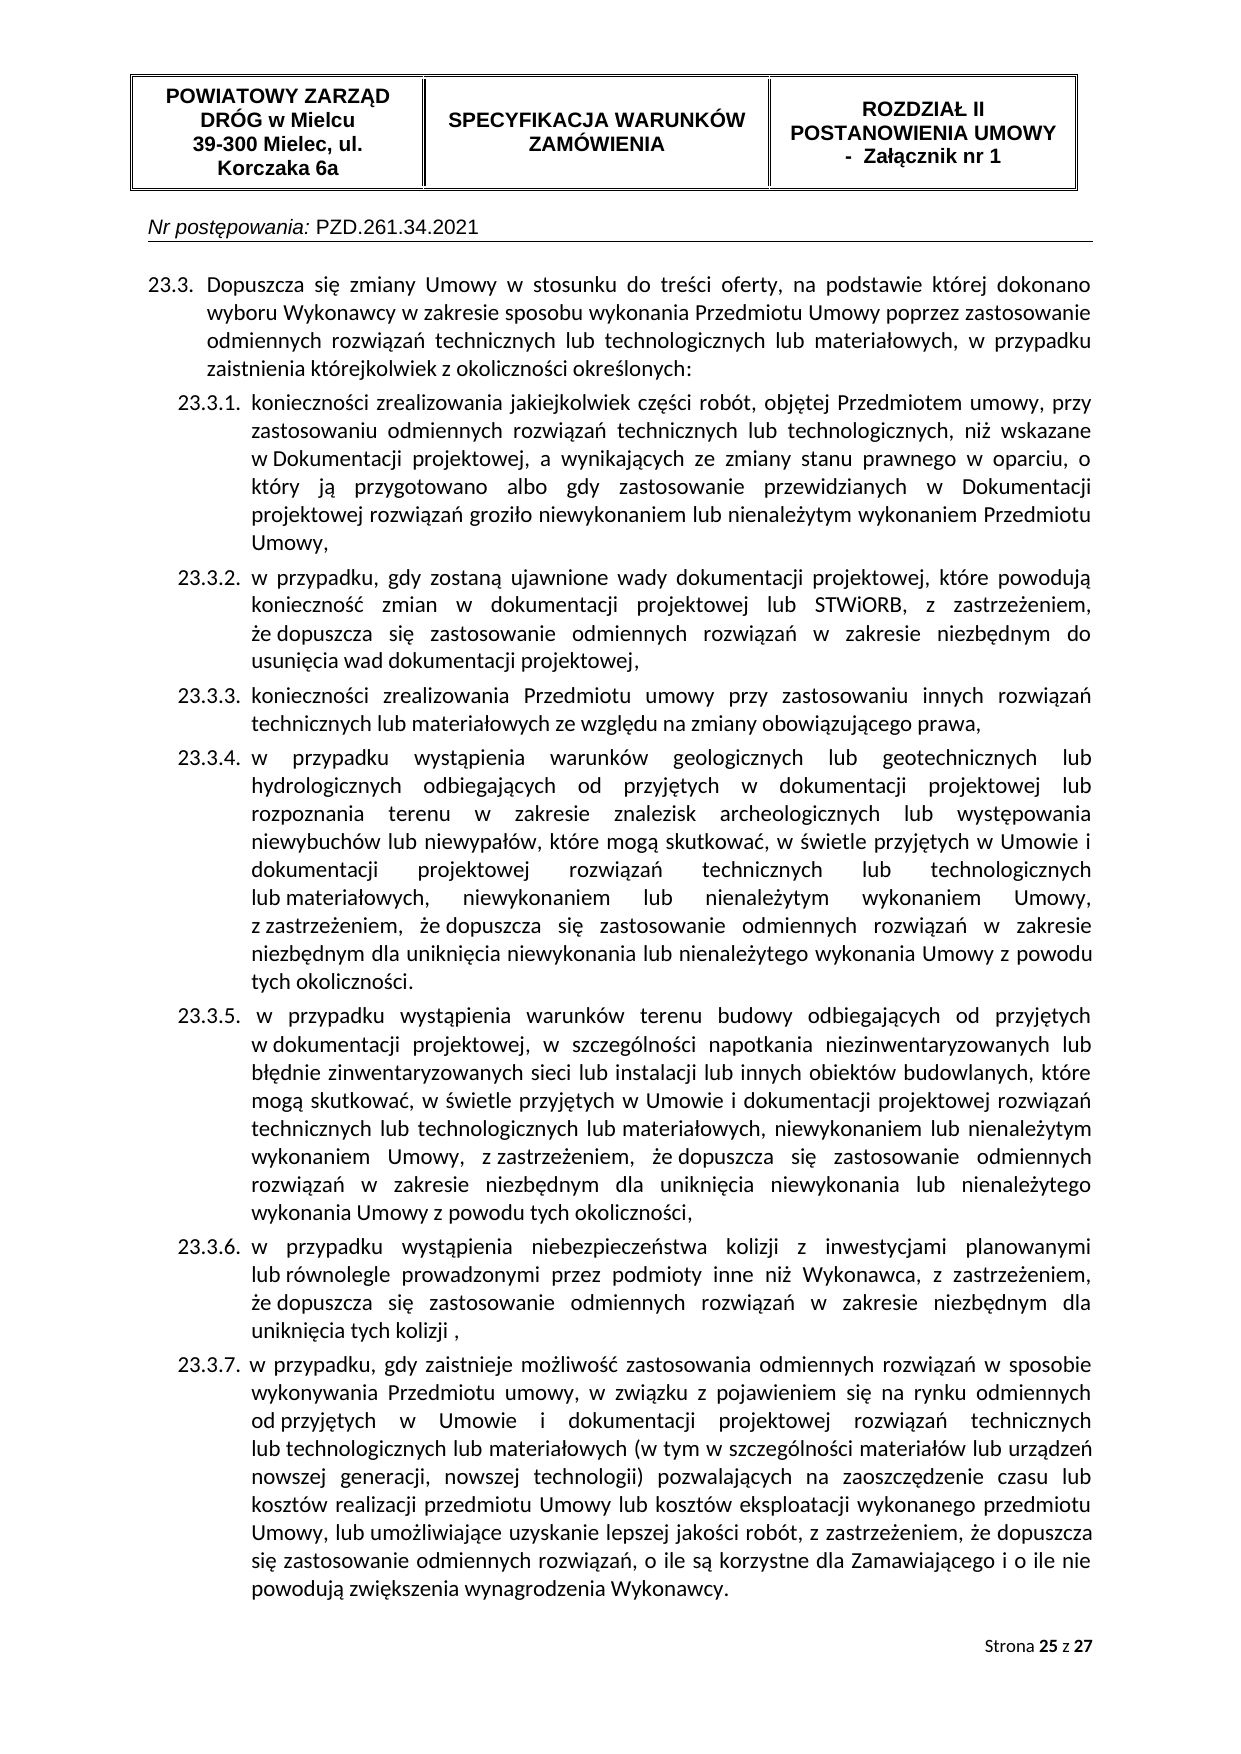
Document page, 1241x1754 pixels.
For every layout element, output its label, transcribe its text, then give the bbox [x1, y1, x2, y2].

text 23.3.2. w przypadku, gdy zostaną ujawnione wady dokumentacji projektowej, które powodują konieczność zmian w dokumentacji projektowej lub STWiORB, z zastrzeżeniem, że dopuszcza się zastosowanie odmiennych rozwiązań w zakresie niezbędnym do usunięcia wad dokumentacji projektowej, [177, 563, 1093, 675]
text 23.3. Dopuszcza się zmiany Umowy w stosunku do treści oferty, na podstawie której dokonano wyboru Wykonawcy w zakresie sposobu wykonania Przedmiotu Umowy poprzez zastosowanie odmiennych rozwiązań technicznych lub technologicznych lub materiałowych, w przypadku zaistnienia którejkolwiek z okoliczności określonych: [148, 270, 1093, 382]
text 23.3.3. konieczności zrealizowania Przedmiotu umowy przy zastosowaniu innych rozwiązań technicznych lub materiałowych ze względu na zmiany obowiązującego prawa, [177, 681, 1093, 737]
text 23.3.4. w przypadku wystąpienia warunków geologicznych lub geotechnicznych lub hydrologicznych odbiegających od przyjętych w dokumentacji projektowej lub rozpoznania terenu w zakresie znalezisk archeologicznych lub występowania niewybuchów lub niewypałów, które mogą skutkować, w świetle przyjętych w Umowie i dokumentacji projektowej rozwiązań technicznych lub technologicznych lub materiałowych, niewykonaniem lub nienależytym wykonaniem Umowy, z zastrzeżeniem, że dopuszcza się zastosowanie odmiennych rozwiązań w zakresie niezbędnym dla uniknięcia niewykonania lub nienależytego wykonania Umowy z powodu tych okoliczności. [177, 743, 1093, 995]
text 23.3.1. konieczności zrealizowania jakiejkolwiek części robót, objętej Przedmiotem umowy, przy zastosowaniu odmiennych rozwiązań technicznych lub technologicznych, niż wskazane w Dokumentacji projektowej, a wynikających ze zmiany stanu prawnego w oparciu, o który ją przygotowano albo gdy zastosowanie przewidzianych w Dokumentacji projektowej rozwiązań groziło niewykonaniem lub nienależytym wykonaniem Przedmiotu Umowy, [177, 388, 1093, 556]
text 23.3.6. w przypadku wystąpienia niebezpieczeństwa kolizji z inwestycjami planowanymi lub równolegle prowadzonymi przez podmioty inne niż Wykonawca, z zastrzeżeniem, że dopuszcza się zastosowanie odmiennych rozwiązań w zakresie niezbędnym dla uniknięcia tych kolizji , [177, 1232, 1093, 1344]
text 23.3.5. w przypadku wystąpienia warunków terenu budowy odbiegających od przyjętych w dokumentacji projektowej, w szczególności napotkania niezinwentaryzowanych lub błędnie zinwentaryzowanych sieci lub instalacji lub innych obiektów budowlanych, które mogą skutkować, w świetle przyjętych w Umowie i dokumentacji projektowej rozwiązań technicznych lub technologicznych lub materiałowych, niewykonaniem lub nienależytym wykonaniem Umowy, z zastrzeżeniem, że dopuszcza się zastosowanie odmiennych rozwiązań w zakresie niezbędnym dla uniknięcia niewykonania lub nienależytego wykonania Umowy z powodu tych okoliczności, [177, 1002, 1093, 1226]
text 23.3.7. w przypadku, gdy zaistnieje możliwość zastosowania odmiennych rozwiązań w sposobie wykonywania Przedmiotu umowy, w związku z pojawieniem się na rynku odmiennych od przyjętych w Umowie i dokumentacji projektowej rozwiązań technicznych lub technologicznych lub materiałowych (w tym w szczególności materiałów lub urządzeń nowszej generacji, nowszej technologii) pozwalających na zaoszczędzenie czasu lub kosztów realizacji przedmiotu Umowy lub kosztów eksploatacji wykonanego przedmiotu Umowy, lub umożliwiające uzyskanie lepszej jakości robót, z zastrzeżeniem, że dopuszcza się zastosowanie odmiennych rozwiązań, o ile są korzystne dla Zamawiającego i o ile nie powodują zwiększenia wynagrodzenia Wykonawcy. [177, 1350, 1093, 1603]
